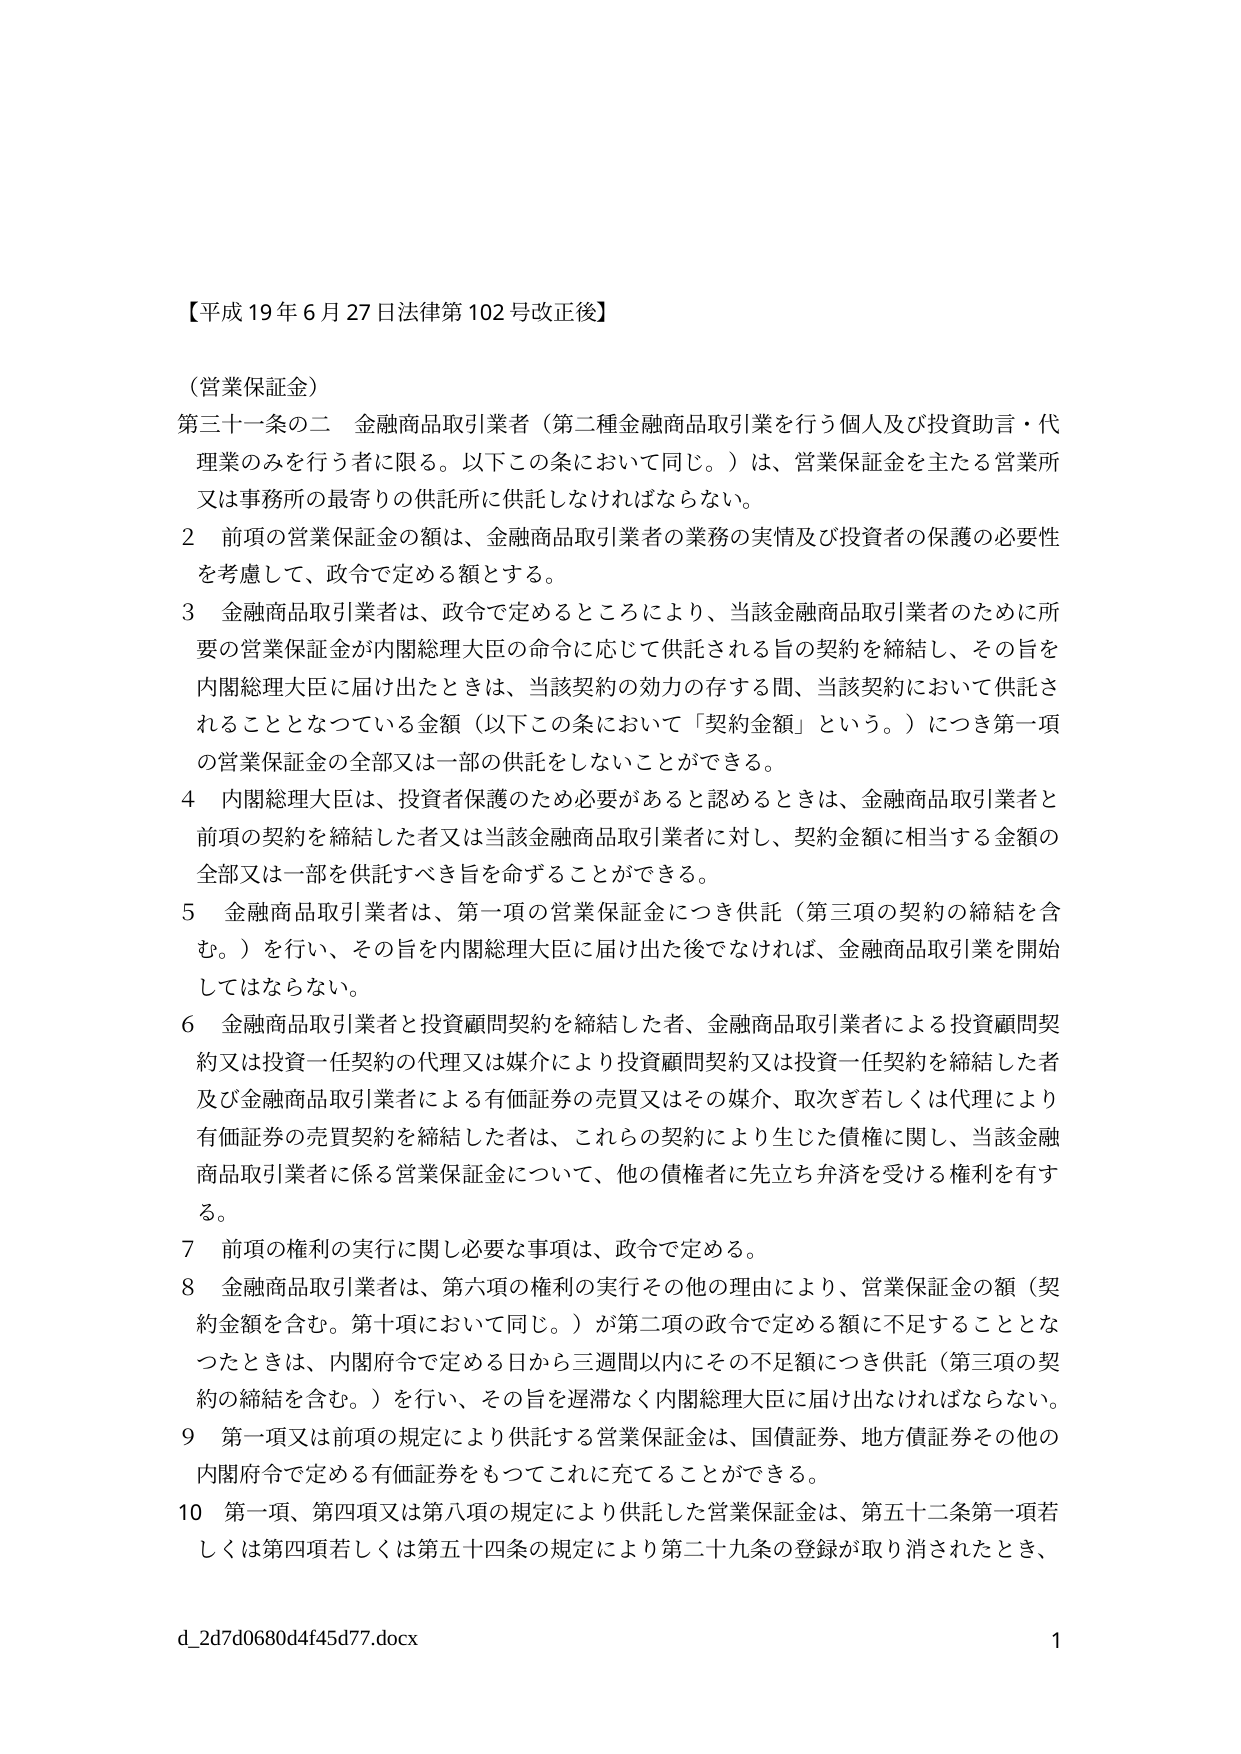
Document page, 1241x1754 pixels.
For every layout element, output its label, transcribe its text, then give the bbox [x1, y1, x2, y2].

text ３ 金融商品取引業者は、政令で定めるところにより、当該金融商品取引業者のために所要の営業保証金が内閣総理大臣の命令に応じて供託される旨の契約を締結し、その旨を内閣総理大臣に届け出たときは、当該契約の効力の存する間、当該契約において供託されることとなつている金額（以下この条において「契約金額」という。）につき第一項の営業保証金の全部又は一部の供託をしないことができる。 [177, 592, 1063, 779]
text 【平成19年6月27日法律第102号改正後】 [177, 292, 1063, 329]
text ８ 金融商品取引業者は、第六項の権利の実行その他の理由により、営業保証金の額（契約金額を含む。第十項において同じ。）が第二項の政令で定める額に不足することとなつたときは、内閣府令で定める日から三週間以内にその不足額につき供託（第三項の契約の締結を含む。）を行い、その旨を遅滞なく内閣総理大臣に届け出なければならない。 [177, 1267, 1063, 1417]
text ６ 金融商品取引業者と投資顧問契約を締結した者、金融商品取引業者による投資顧問契約又は投資一任契約の代理又は媒介により投資顧問契約又は投資一任契約を締結した者及び金融商品取引業者による有価証券の売買又はその媒介、取次ぎ若しくは代理により有価証券の売買契約を締結した者は、これらの契約により生じた債権に関し、当該金融商品取引業者に係る営業保証金について、他の債権者に先立ち弁済を受ける権利を有する。 [177, 1004, 1063, 1229]
text ４ 内閣総理大臣は、投資者保護のため必要があると認めるときは、金融商品取引業者と前項の契約を締結した者又は当該金融商品取引業者に対し、契約金額に相当する金額の全部又は一部を供託すべき旨を命ずることができる。 [177, 779, 1063, 892]
text 第三十一条の二 金融商品取引業者（第二種金融商品取引業を行う個人及び投資助言・代理業のみを行う者に限る。以下この条において同じ。）は、営業保証金を主たる営業所又は事務所の最寄りの供託所に供託しなければならない。 [177, 404, 1063, 517]
text ９ 第一項又は前項の規定により供託する営業保証金は、国債証券、地方債証券その他の内閣府令で定める有価証券をもつてこれに充てることができる。 [177, 1417, 1063, 1492]
text （営業保証金） [177, 367, 1063, 404]
text ７ 前項の権利の実行に関し必要な事項は、政令で定める。 [177, 1229, 1063, 1267]
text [177, 1492, 1063, 1567]
text ５ 金融商品取引業者は、第一項の営業保証金につき供託（第三項の契約の締結を含む。）を行い、その旨を内閣総理大臣に届け出た後でなければ、金融商品取引業を開始してはならない。 [177, 892, 1063, 1004]
text ２ 前項の営業保証金の額は、金融商品取引業者の業務の実情及び投資者の保護の必要性を考慮して、政令で定める額とする。 [177, 517, 1063, 592]
